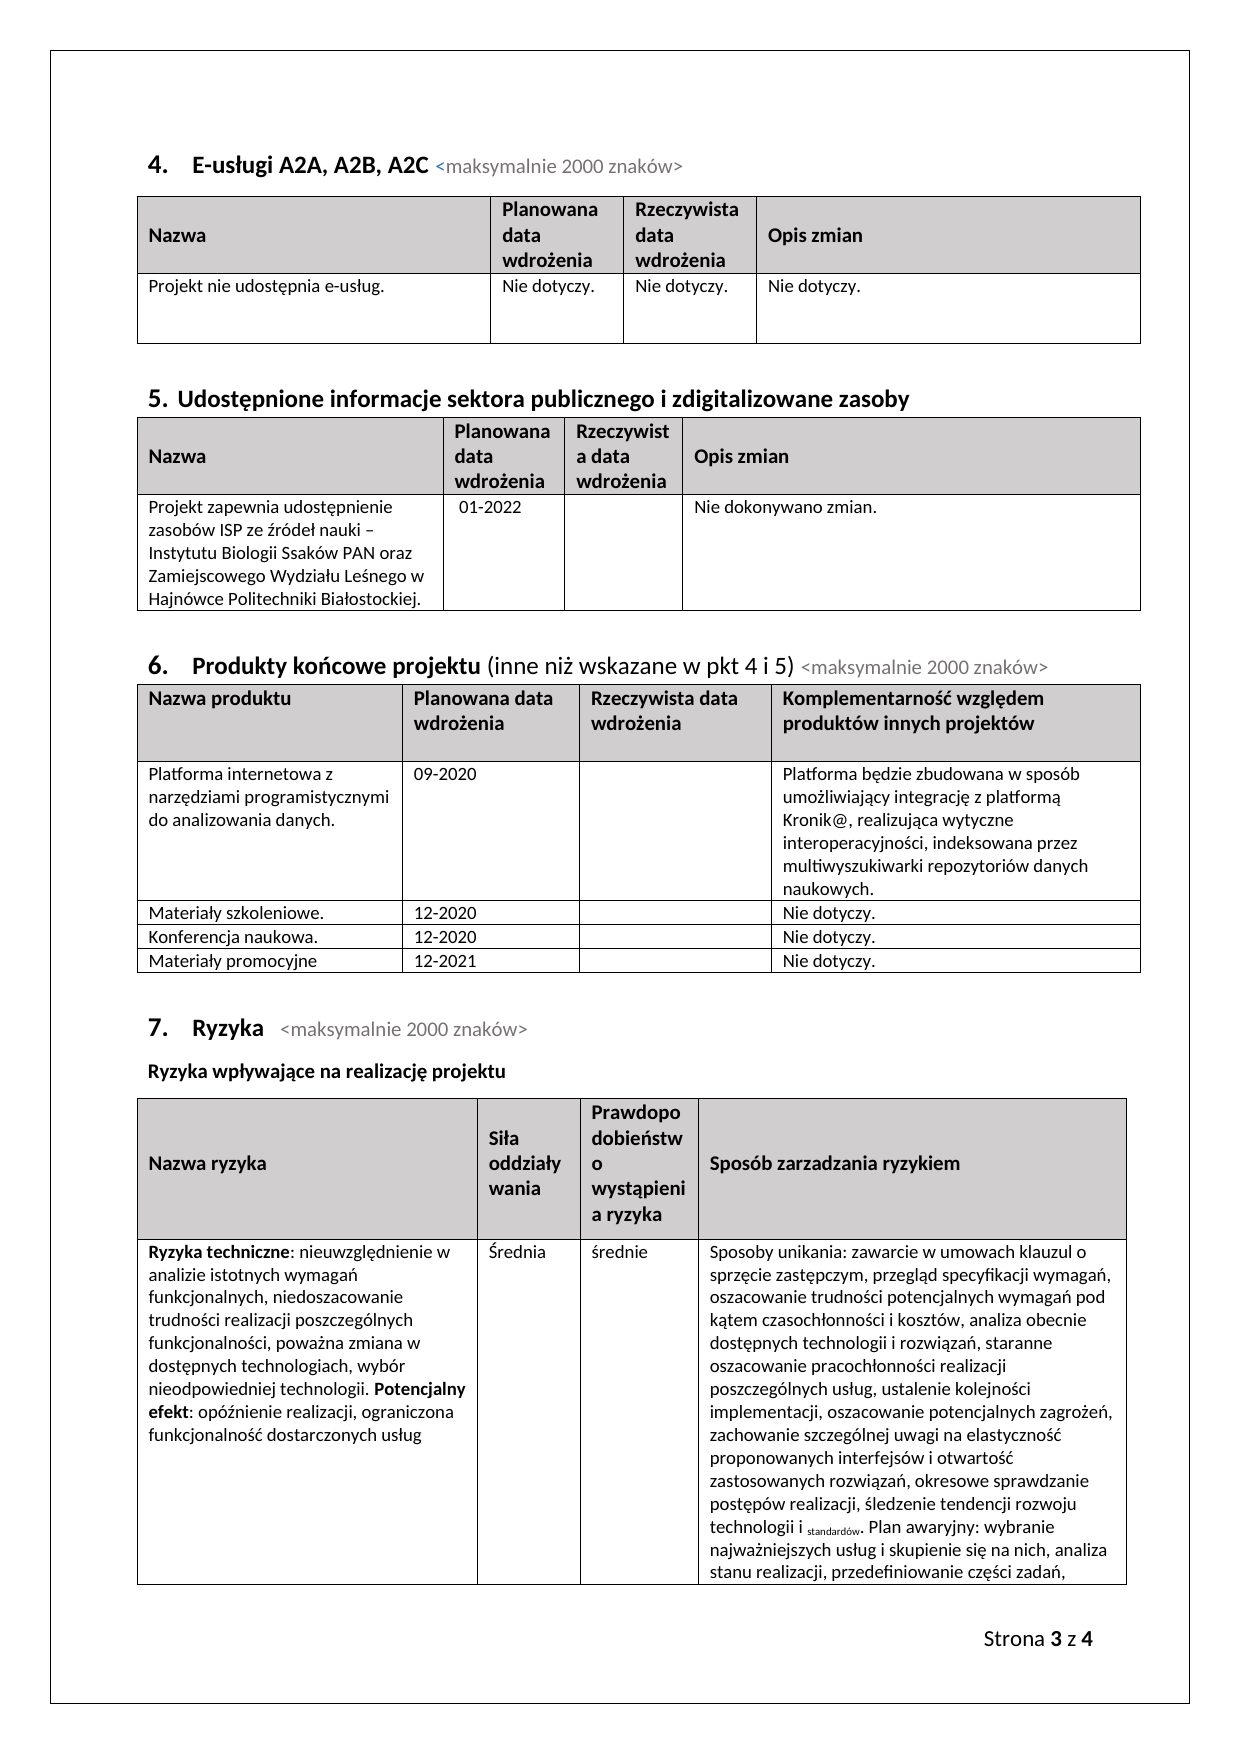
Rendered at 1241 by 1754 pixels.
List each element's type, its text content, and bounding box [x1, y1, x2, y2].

table_cell średnie [581, 1240, 698, 1584]
table_header Rzeczywista data wdrożenia [580, 685, 771, 761]
table_cell [580, 762, 771, 900]
table_cell [580, 901, 771, 924]
table_cell 12-2020 [403, 925, 579, 948]
table_cell Nie dotyczy. [772, 925, 1140, 948]
list Ryzyka <maksymalnie 2000 znaków> [148, 1010, 1093, 1043]
table_cell Nie dotyczy. [491, 274, 623, 343]
table_header Rzeczywista data wdrożenia [624, 197, 756, 273]
table_header Siła oddziaływania [478, 1099, 580, 1239]
table_cell [580, 949, 771, 972]
table_header Nazwa [138, 418, 443, 494]
subtitle Produkty końcowe projektu (inne niż wskazane w pkt 4 i 5) <maksymalnie 2000 znaków> [148, 648, 1093, 681]
table_cell Nie dotyczy. [624, 274, 756, 343]
table_header Nazwa produktu [138, 685, 402, 761]
table_header Nazwa [138, 197, 490, 273]
table_cell 09-2020 [403, 762, 579, 900]
table_header Sposób zarzadzania ryzykiem [699, 1099, 1126, 1239]
table_header Planowana data wdrożenia [444, 418, 564, 494]
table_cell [138, 1240, 477, 1584]
table_cell Konferencja naukowa. [138, 925, 402, 948]
table_cell Projekt zapewnia udostępnienie zasobów ISP ze źródeł nauki – Instytutu Biologii Ssaków PAN oraz Zamiejscowego Wydziału Leśnego w Hajnówce Politechniki Białostockiej. [138, 495, 443, 610]
table_header Komplementarność względem produktów innych projektów [772, 685, 1140, 761]
text Ryzyka wpływające na realizację projektu [148, 1058, 1093, 1084]
table_cell Materiały promocyjne [138, 949, 402, 972]
table_header Opis zmian [683, 418, 1140, 494]
table_cell 01-2022 [444, 495, 564, 610]
table_cell Platforma internetowa z narzędziami programistycznymi do analizowania danych. [138, 762, 402, 900]
table_header Prawdopodobieństwo wystąpienia ryzyka [581, 1099, 698, 1239]
table_cell [580, 925, 771, 948]
table_cell Nie dokonywano zmian. [683, 495, 1140, 610]
table_header Planowana data wdrożenia [403, 685, 579, 761]
table_header Planowana data wdrożenia [491, 197, 623, 273]
table_cell [565, 495, 682, 610]
table_cell Materiały szkoleniowe. [138, 901, 402, 924]
table_cell 12-2020 [403, 901, 579, 924]
table_header Opis zmian [757, 197, 1140, 273]
table_header Rzeczywista data wdrożenia [565, 418, 682, 494]
subtitle Udostępnione informacje sektora publicznego i zdigitalizowane zasoby [148, 381, 1093, 414]
table_header Nazwa ryzyka [138, 1099, 477, 1239]
table_cell Projekt nie udostępnia e-usług. [138, 274, 490, 343]
table_cell Nie dotyczy. [757, 274, 1140, 343]
table_cell Średnia [478, 1240, 580, 1584]
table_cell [699, 1240, 1126, 1584]
table_cell Platforma będzie zbudowana w sposób umożliwiający integrację z platformą Kronik@, realizująca wytyczne interoperacyjności, indeksowana przez multiwyszukiwarki repozytoriów danych naukowych. [772, 762, 1140, 900]
table_cell Nie dotyczy. [772, 949, 1140, 972]
table_cell 12-2021 [403, 949, 579, 972]
subtitle E-usługi A2A, A2B, A2C <maksymalnie 2000 znaków> [148, 147, 1093, 181]
table_cell Nie dotyczy. [772, 901, 1140, 924]
